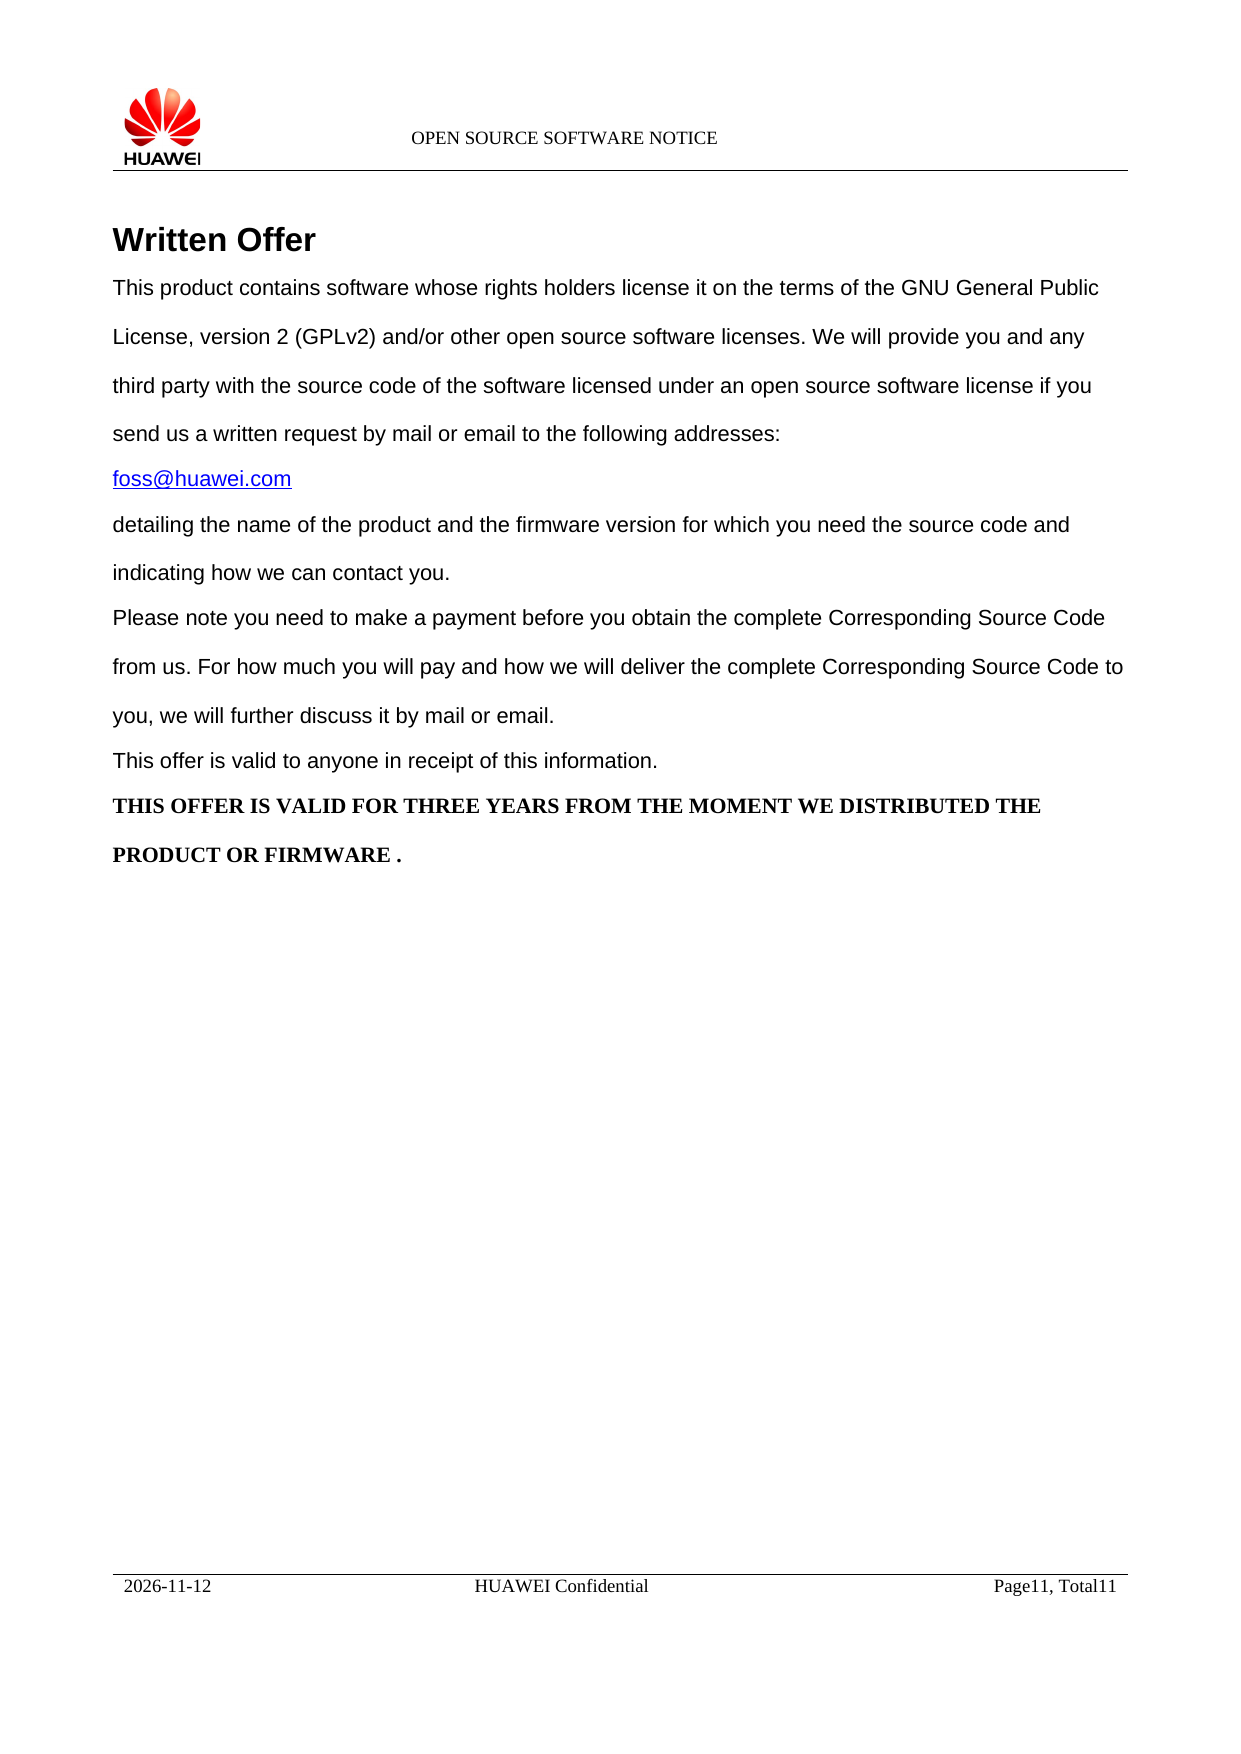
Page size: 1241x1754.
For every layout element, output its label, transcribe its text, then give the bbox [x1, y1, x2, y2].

text This offer is valid for three years from the moment we distributed the product or firmware . [112, 789, 1128, 871]
text Please note you need to make a payment before you obtain the complete Corresponding Source Code from us. For how much you will pay and how we will deliver the complete Corresponding Source Code to you, we will further discuss it by mail or email. [112, 602, 1128, 732]
text Written Offer [112, 206, 1128, 271]
text This offer is valid to anyone in receipt of this information. [112, 744, 1128, 777]
picture [124, 88, 201, 165]
text detailing the name of the product and the firmware version for which you need the source code and indicating how we can contact you. [112, 508, 1128, 589]
text This product contains software whose rights holders license it on the terms of the GNU General Public License, version 2 (GPLv2) and/or other open source software licenses. We will provide you and any third party with the source code of the software licensed under an open source software license if you send us a written request by mail or email to the following addresses: [112, 271, 1128, 450]
text foss@huawei.com [112, 463, 1128, 495]
